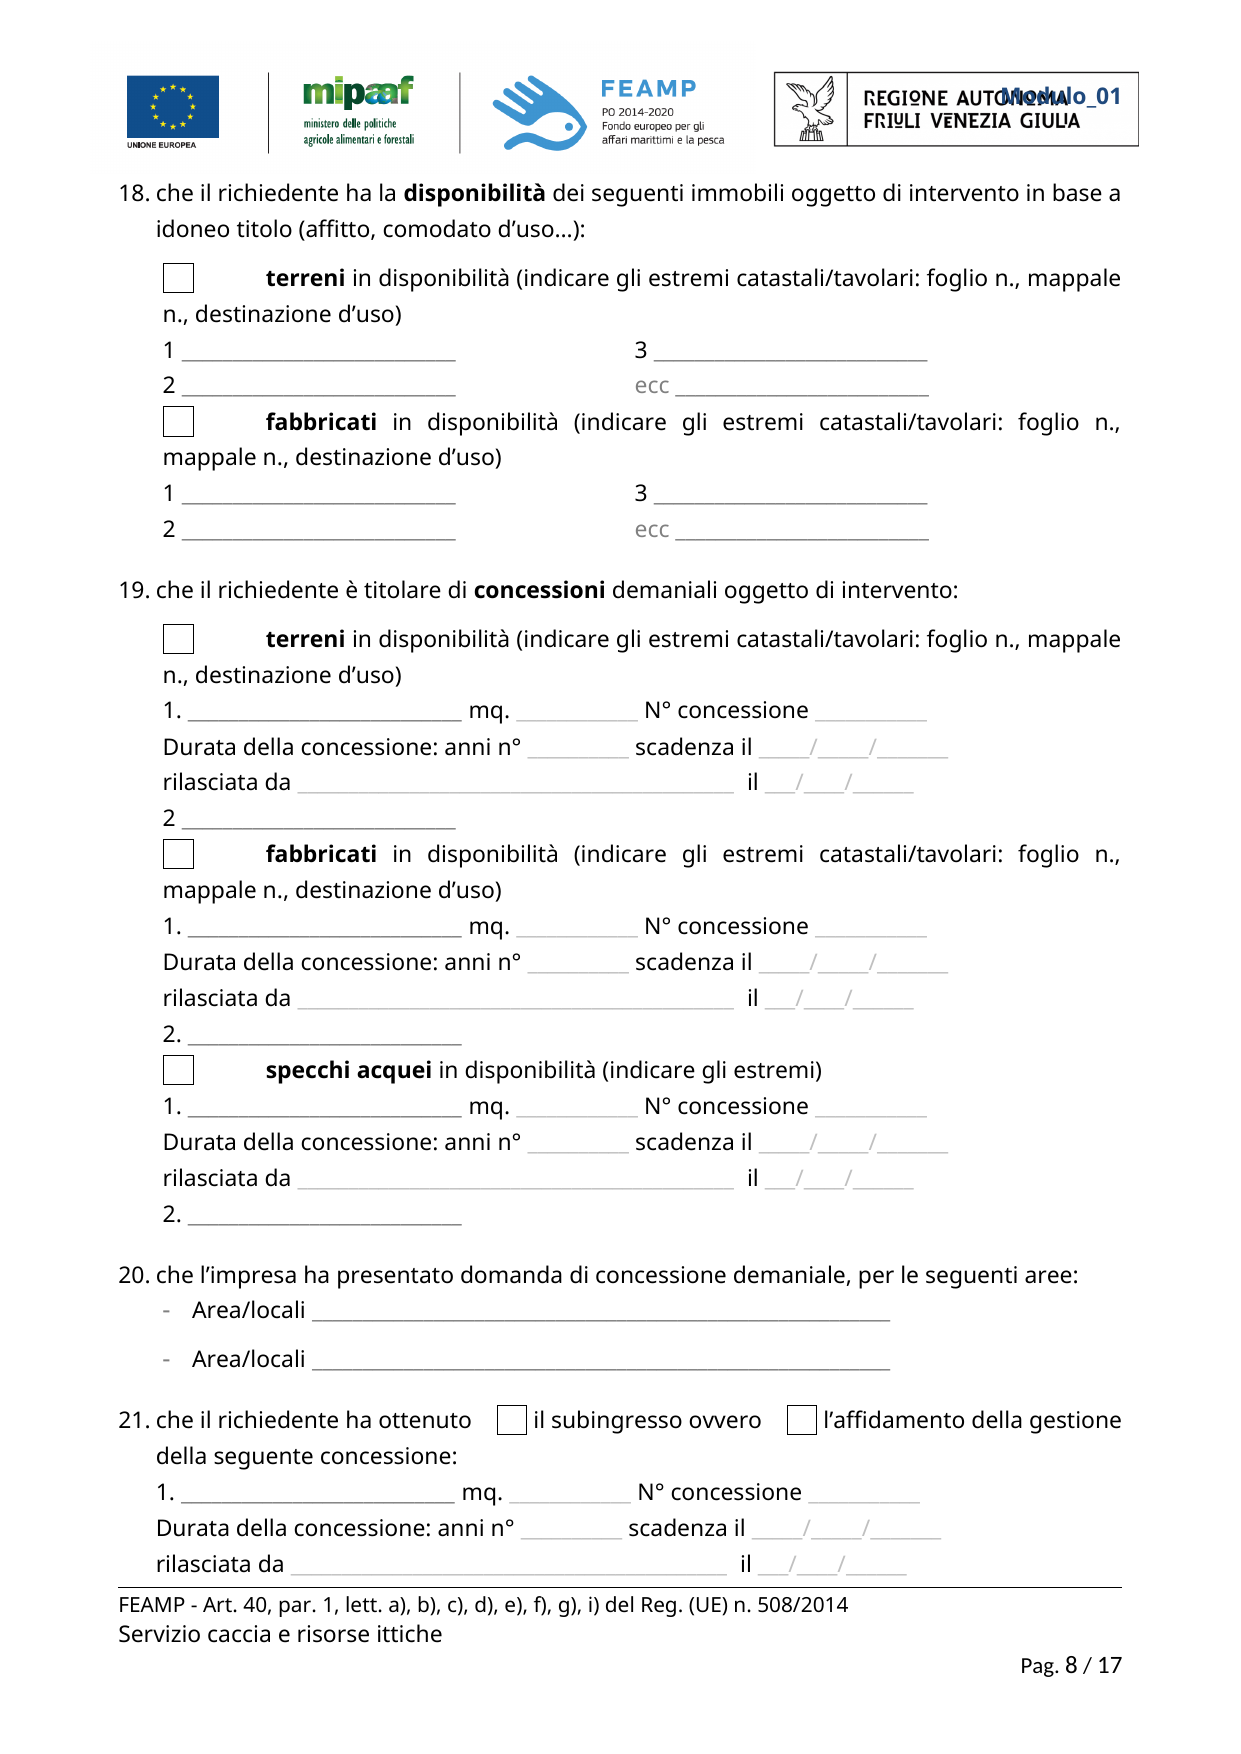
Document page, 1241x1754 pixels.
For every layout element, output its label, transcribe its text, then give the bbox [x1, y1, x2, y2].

picture [773, 71, 1139, 147]
text 2 ___________________________ [162, 802, 1122, 833]
text rilasciata da ___________________________________________ il ___/____/______ [162, 766, 1122, 798]
text 2 ___________________________ ecc _________________________ [162, 513, 1122, 544]
text terreni in disponibilità (indicare gli estremi catastali/tavolari: foglio n., mappale n., destinazione d’uso) [162, 623, 1122, 690]
text Durata della concessione: anni n° __________ scadenza il _____/_____/_______ [162, 1126, 1122, 1157]
list 1. ___________________________ mq. ____________ N° concessione ___________ [156, 1476, 1122, 1507]
list che il richiedente ha la disponibilità dei seguenti immobili oggetto di intervento in base a idoneo titolo (affitto, comodato d’uso…): [118, 177, 1122, 244]
text 1 ___________________________ 3 ___________________________ [162, 477, 1122, 508]
text 1 ___________________________ 3 ___________________________ [162, 333, 1122, 365]
text rilasciata da ___________________________________________ il ___/____/______ [162, 1162, 1122, 1193]
list Area/locali _________________________________________________________ [162, 1294, 1122, 1326]
list Durata della concessione: anni n° __________ scadenza il _____/_____/_______ [156, 1512, 1122, 1543]
text rilasciata da ___________________________________________ il ___/____/______ [162, 982, 1122, 1013]
text 1. ___________________________ mq. ____________ N° concessione ___________ [162, 694, 1122, 726]
text terreni in disponibilità (indicare gli estremi catastali/tavolari: foglio n., mappale n., destinazione d’uso) [162, 262, 1122, 329]
list che l’impresa ha presentato domanda di concessione demaniale, per le seguenti aree: [118, 1258, 1122, 1290]
text Durata della concessione: anni n° __________ scadenza il _____/_____/_______ [162, 946, 1122, 977]
list che il richiedente è titolare di concessioni demaniali oggetto di intervento: [118, 574, 1122, 605]
list Area/locali _________________________________________________________ [162, 1343, 1122, 1374]
text specchi acquei in disponibilità (indicare gli estremi) [162, 1054, 1122, 1085]
list rilasciata da ___________________________________________ il ___/____/______ [156, 1548, 1122, 1579]
text Durata della concessione: anni n° __________ scadenza il _____/_____/_______ [162, 730, 1122, 762]
text 2. ___________________________ [162, 1018, 1122, 1049]
text 2. ___________________________ [162, 1198, 1122, 1229]
text fabbricati in disponibilità (indicare gli estremi catastali/tavolari: foglio n., mappale n., destinazione d’uso) [162, 405, 1122, 473]
text 1. ___________________________ mq. ____________ N° concessione ___________ [162, 1090, 1122, 1121]
text fabbricati in disponibilità (indicare gli estremi catastali/tavolari: foglio n., mappale n., destinazione d’uso) [162, 838, 1122, 905]
list che il richiedente ha ottenuto il subingresso ovvero l’affidamento della gestione della seguente concessione: [118, 1404, 1122, 1471]
text 2 ___________________________ ecc _________________________ [162, 369, 1122, 401]
text 1. ___________________________ mq. ____________ N° concessione ___________ [162, 910, 1122, 941]
